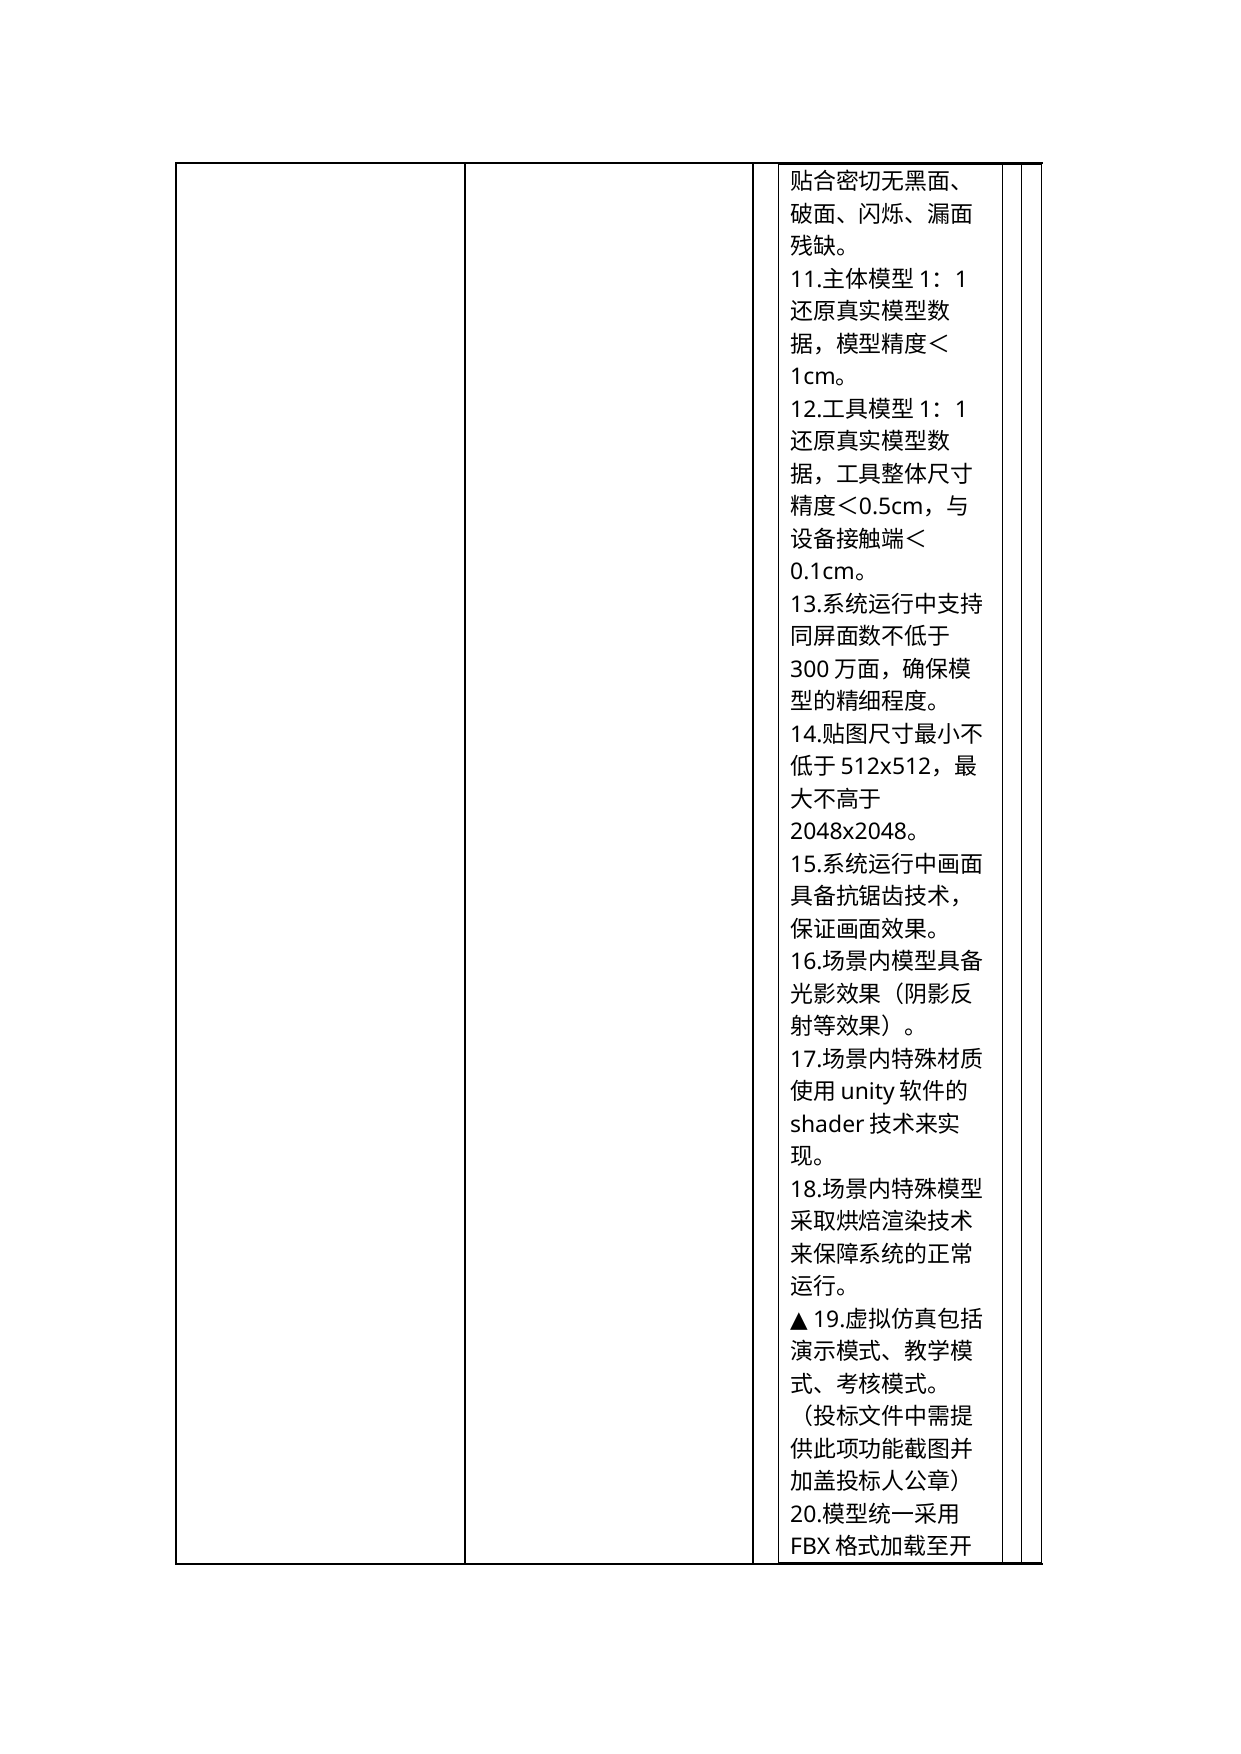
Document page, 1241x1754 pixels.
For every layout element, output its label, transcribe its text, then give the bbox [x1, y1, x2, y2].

table_cell [1022, 165, 1041, 1562]
table_cell [1003, 165, 1021, 1562]
table_cell ▲ [466, 164, 752, 1563]
table_cell 1 [177, 164, 464, 1563]
table_cell [754, 164, 778, 1563]
